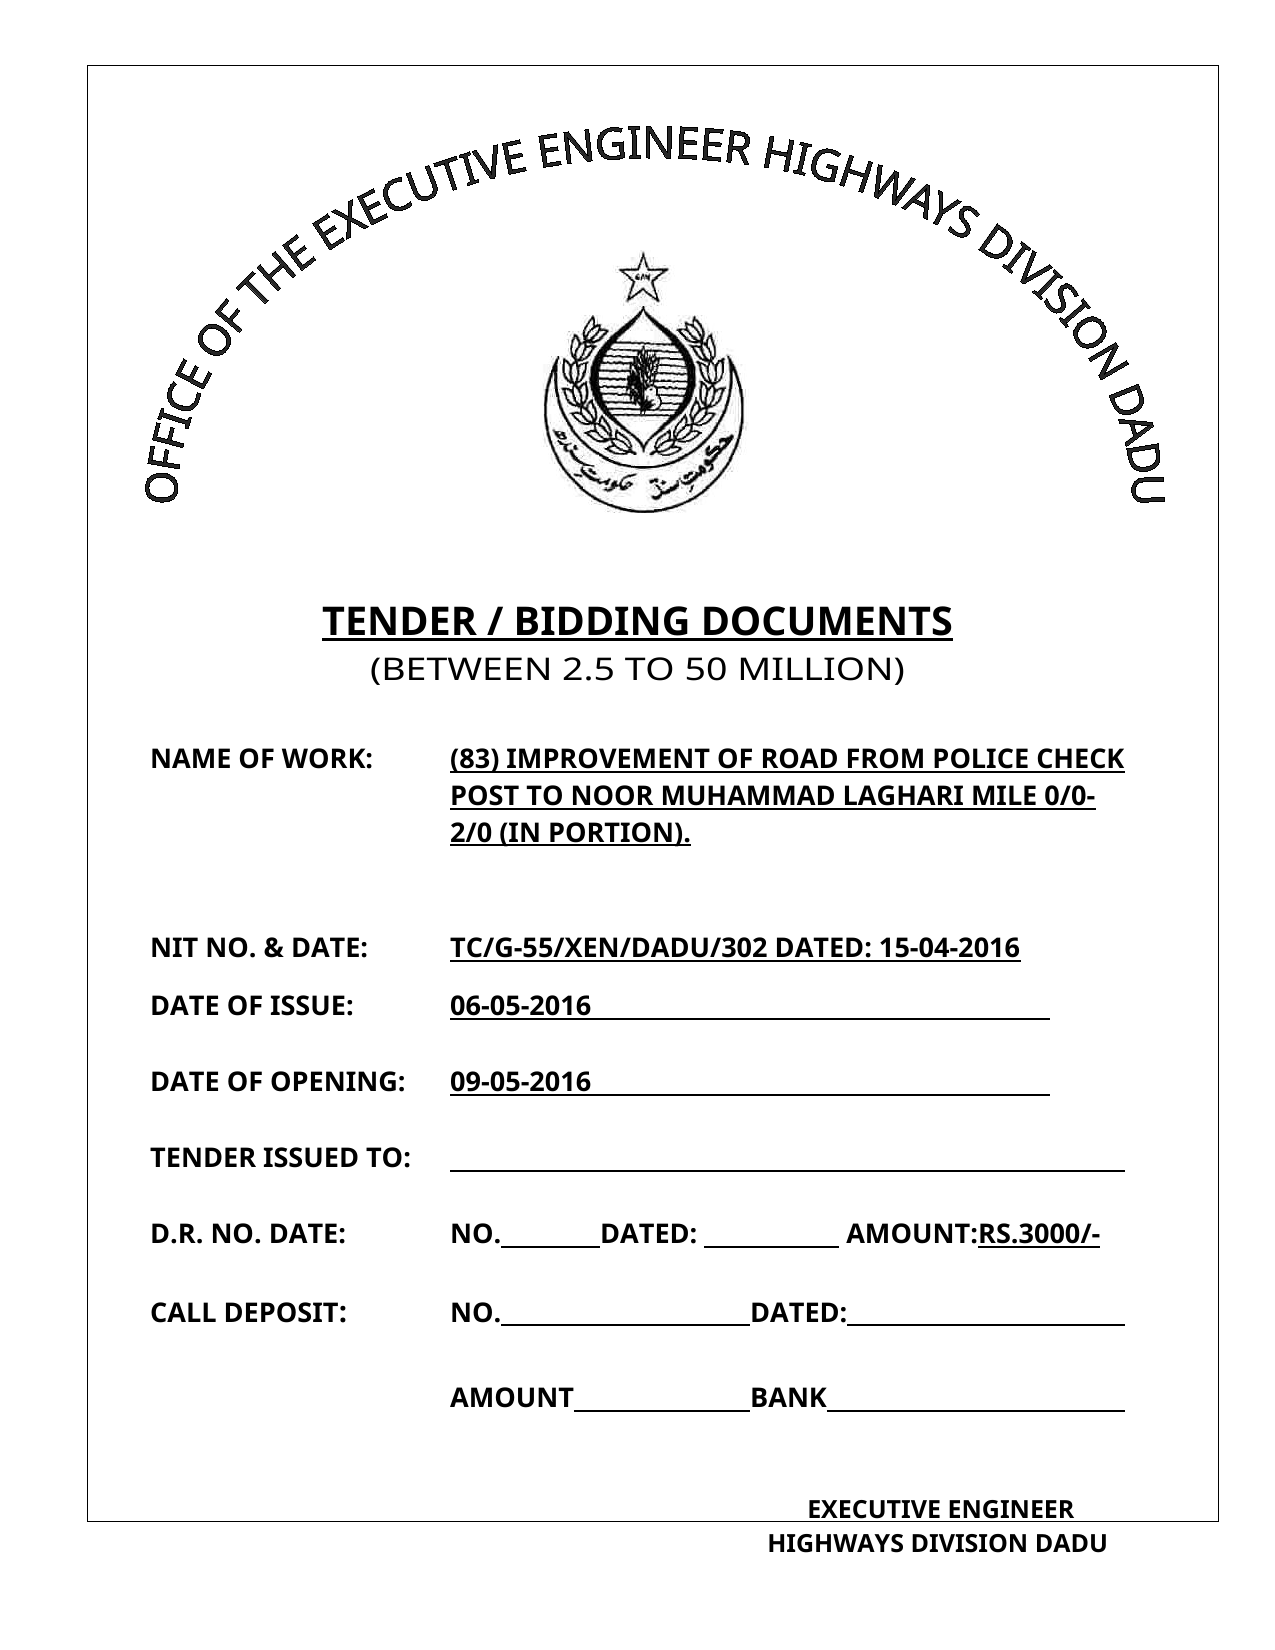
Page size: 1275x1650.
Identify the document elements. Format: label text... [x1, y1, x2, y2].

text AMOUNT BANK [150, 1378, 1125, 1415]
text TENDER / BIDDING DOCUMENTS [150, 593, 1125, 647]
text NIT NO. & DATE: TC/G-55/XEN/DADU/302 DATED: 15-04-2016 [150, 929, 1125, 966]
text (BETWEEN 2.5 TO 50 MILLION) [150, 647, 1125, 689]
text NAME OF WORK: (83) Improvement of road from Police Check post to Noor Muhammad Laghari mile 0/0-2/0 (in portion). [150, 739, 1125, 850]
picture [540, 250, 749, 519]
text CALL DEPOSIT: NO. DATED: [150, 1291, 1125, 1331]
text DATE OF OPENING: 09-05-2016 [150, 1063, 1125, 1099]
text D.R. NO. DATE: NO. DATED: AMOUNT:RS.3000/- [150, 1215, 1125, 1252]
text EXECUTIVE ENGINEER [750, 1491, 1125, 1525]
text HIGHWAYS DIVISION DADU [750, 1525, 1125, 1559]
text DATE OF ISSUE: 06-05-2016 [150, 986, 1125, 1023]
text TENDER ISSUED TO: [150, 1139, 1125, 1176]
